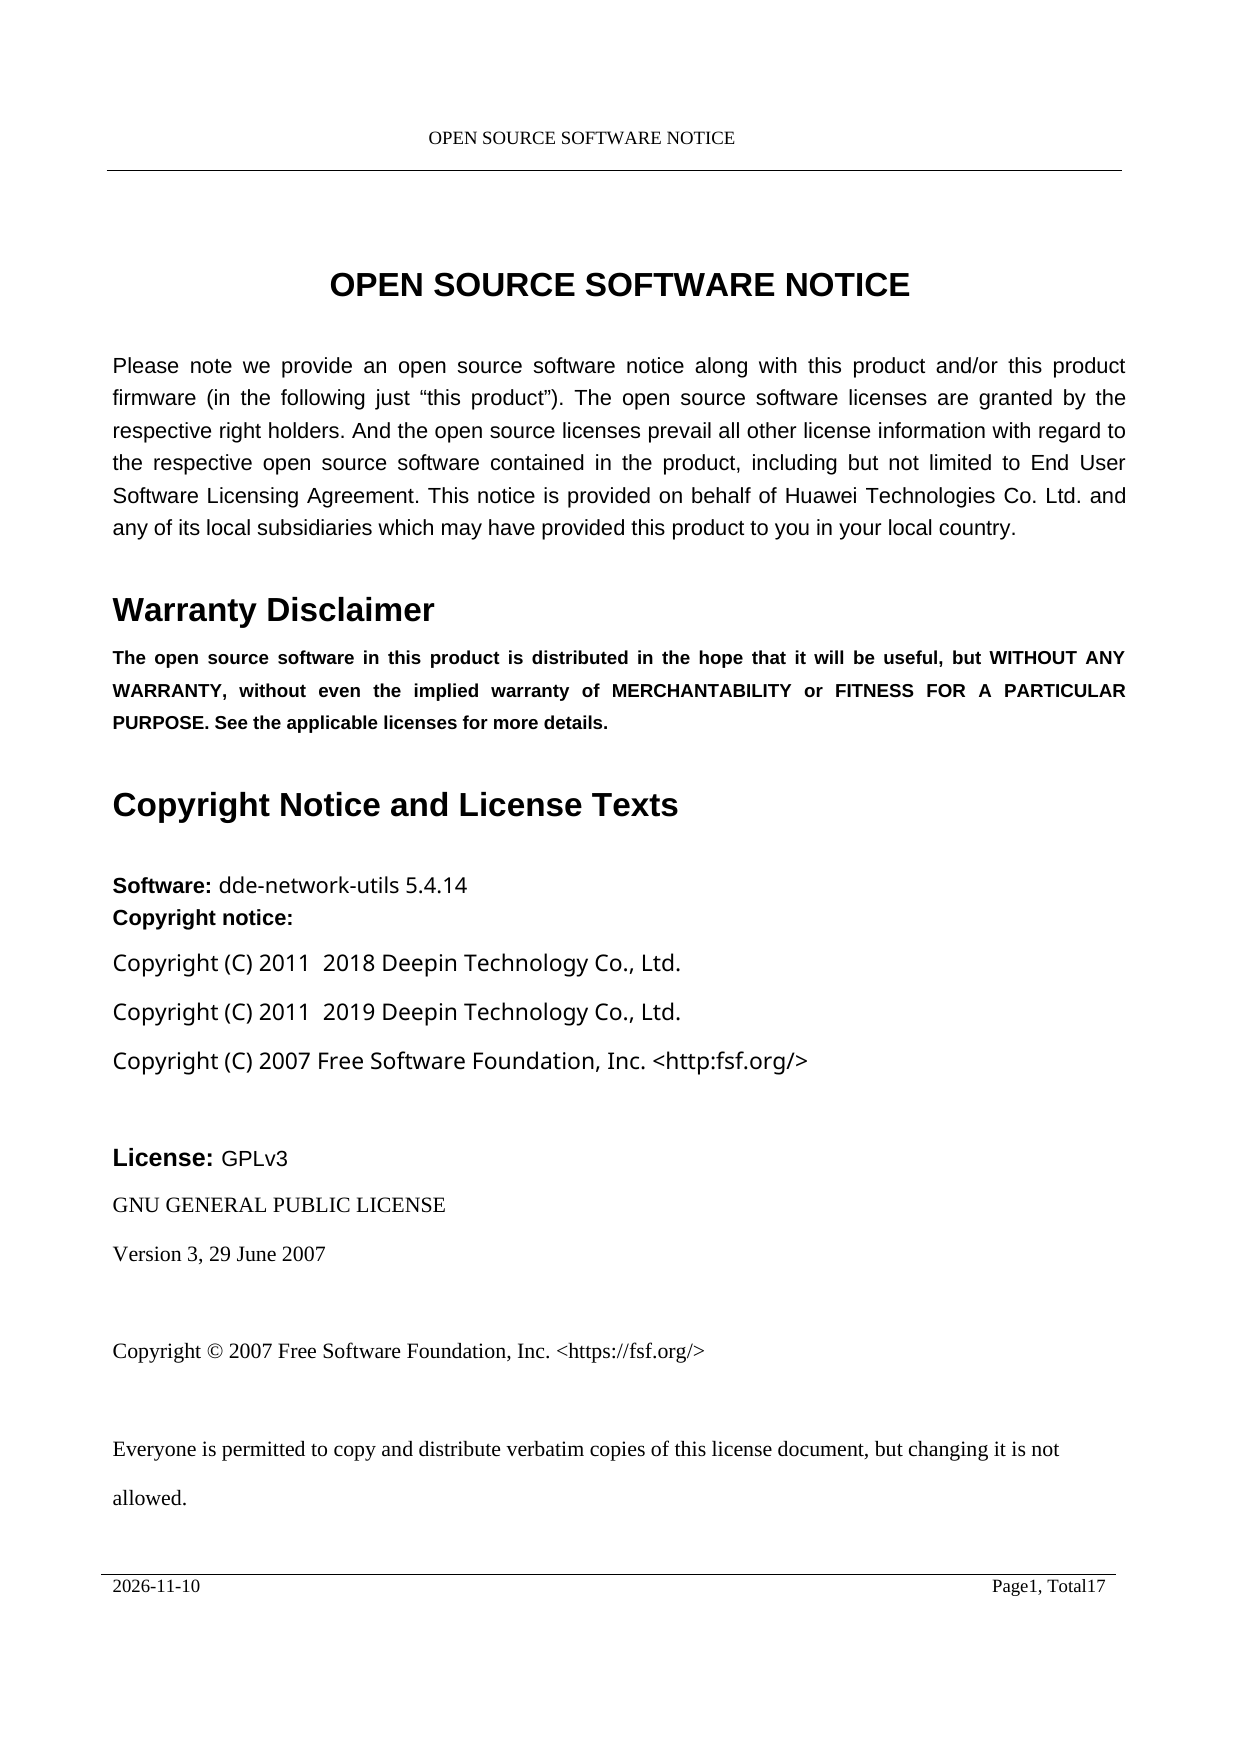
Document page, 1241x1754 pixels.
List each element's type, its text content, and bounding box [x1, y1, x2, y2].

text Please note we provide an open source software notice along with this product and/or this product firmware (in the following just “this product”). The open source software licenses are granted by the respective right holders. And the open source licenses prevail all other license information with regard to the respective open source software contained in the product, including but not limited to End User Software Licensing Agreement. This notice is provided on behalf of Huawei Technologies Co. Ltd. and any of its local subsidiaries which may have provided this product to you in your local country. [112, 349, 1128, 544]
text OPEN SOURCE SOFTWARE NOTICE [112, 251, 1128, 316]
text Copyright (C) 2011 2018 Deepin Technology Co., Ltd. Copyright (C) 2011 2019 Deepin Technology Co., Ltd. Copyright (C) 2007 Free Software Foundation, Inc. <http:fsf.org/> [112, 947, 1128, 1125]
text Software: dde-network-utils 5.4.14 [112, 869, 1128, 901]
text The open source software in this product is distributed in the hope that it will be useful, but WITHOUT ANY WARRANTY, without even the implied warranty of MERCHANTABILITY or FITNESS FOR A PARTICULAR PURPOSE. See the applicable licenses for more details. [112, 641, 1128, 739]
text Copyright Notice and License Texts [112, 771, 1128, 836]
text Copyright notice: [112, 901, 1128, 934]
text License: GPLv3 [112, 1142, 1128, 1174]
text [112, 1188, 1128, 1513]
text Warranty Disclaimer [112, 576, 1128, 641]
